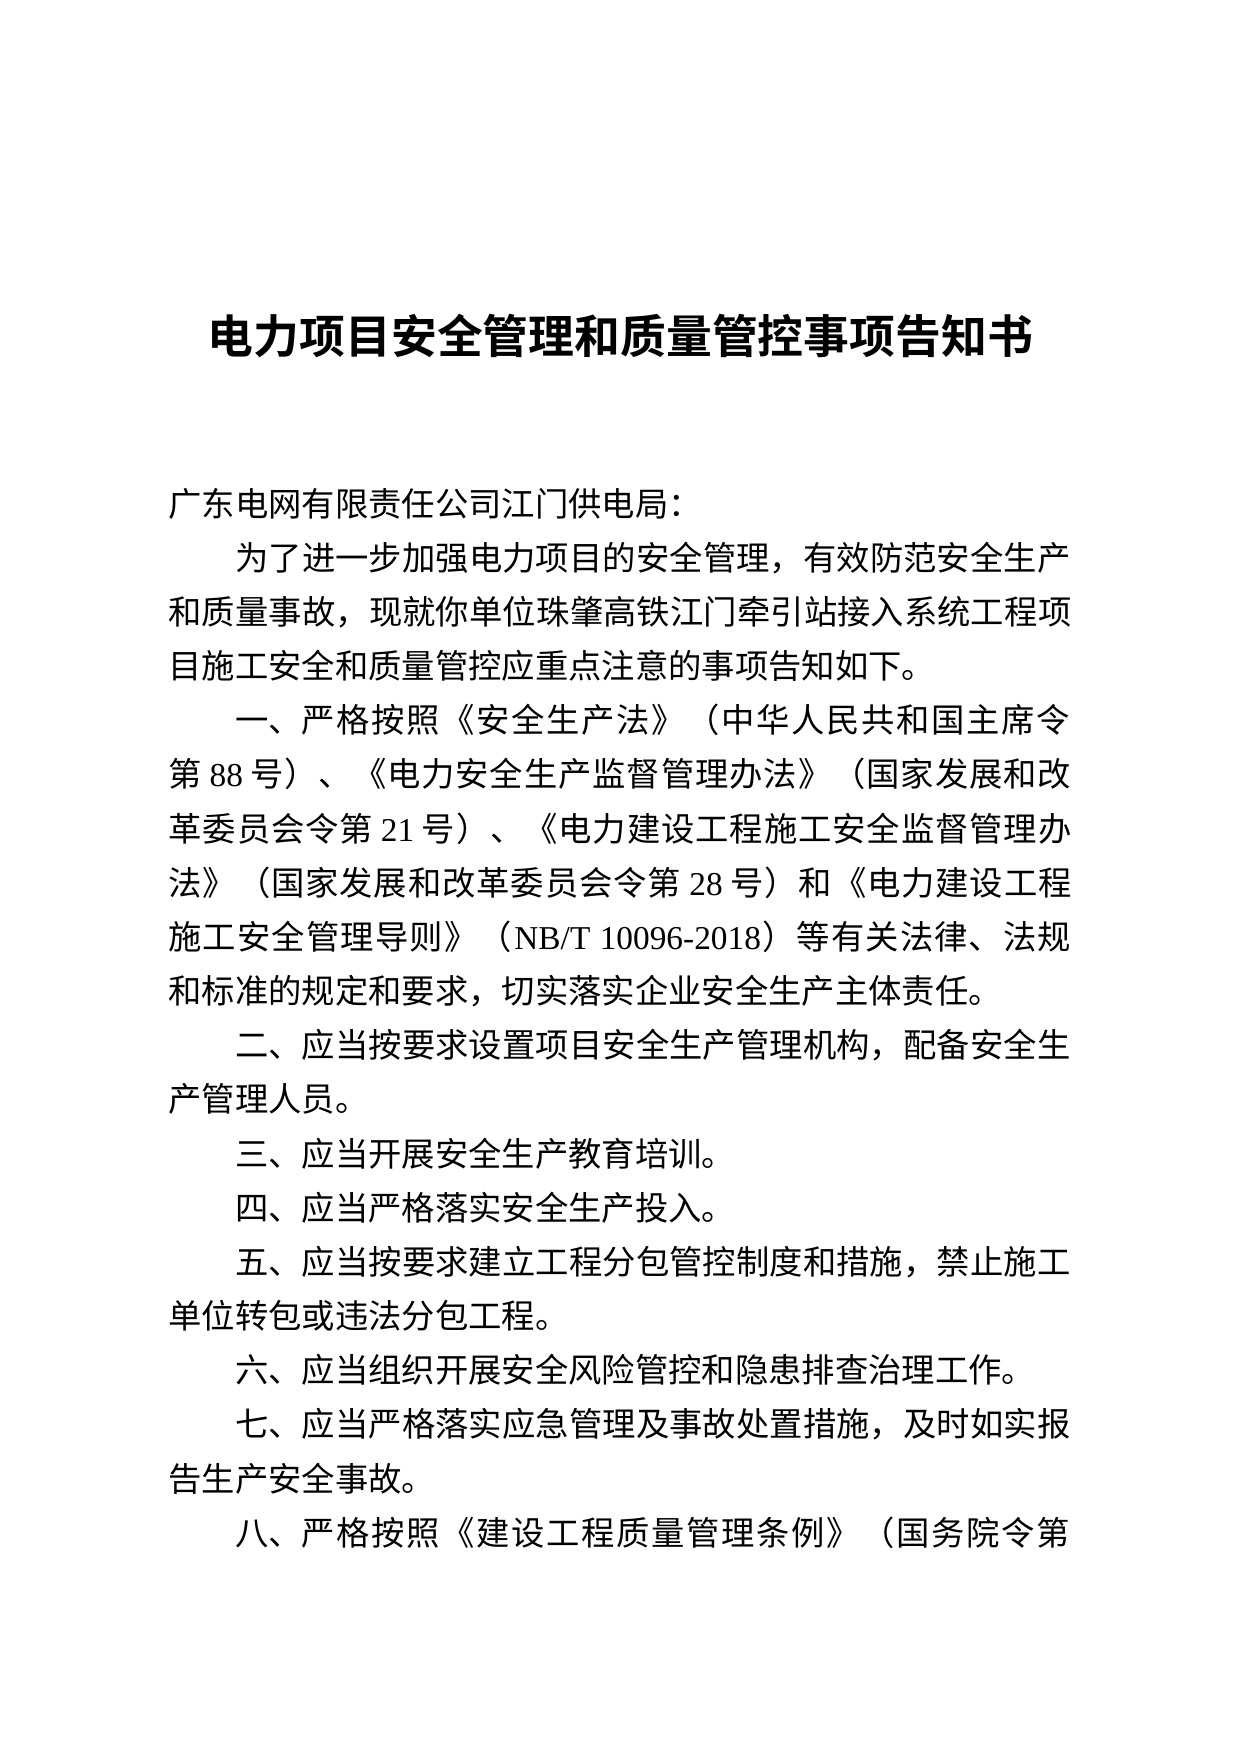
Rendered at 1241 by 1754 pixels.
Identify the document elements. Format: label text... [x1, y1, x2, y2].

text 电力项目安全管理和质量管控事项告知书 [168, 310, 1072, 364]
text 广东电网有限责任公司江门供电局： [168, 473, 1072, 527]
list 应当严格落实应急管理及事故处置措施，及时如实报告生产安全事故。 [168, 1393, 1072, 1502]
text 为了进一步加强电力项目的安全管理，有效防范安全生产和质量事故，现就你单位珠肇高铁江门牵引站接入系统工程项目施工安全和质量管控应重点注意的事项告知如下。 [168, 527, 1072, 689]
list 应当按要求建立工程分包管控制度和措施，禁止施工单位转包或违法分包工程。 [168, 1231, 1072, 1339]
list 严格按照《安全生产法》（中华人民共和国主席令 第88号）、《电力安全生产监督管理办法》（国家发展和改革委员会令第21号）、《电力建设工程施工安全监督管理办法》（国家发展和改革委员会令第28号）和《电力建设工程施工安全管理导则》（NB/T 10096-2018）等有关法律、法规和标准的规定和要求，切实落实企业安全生产主体责任。 [168, 689, 1072, 1014]
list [168, 1502, 1072, 1556]
list 应当按要求设置项目安全生产管理机构，配备安全生产管理人员。 [168, 1014, 1072, 1123]
list 应当组织开展安全风险管控和隐患排查治理工作。 [168, 1339, 1072, 1393]
list 应当严格落实安全生产投入。 [168, 1177, 1072, 1231]
list 应当开展安全生产教育培训。 [168, 1123, 1072, 1177]
